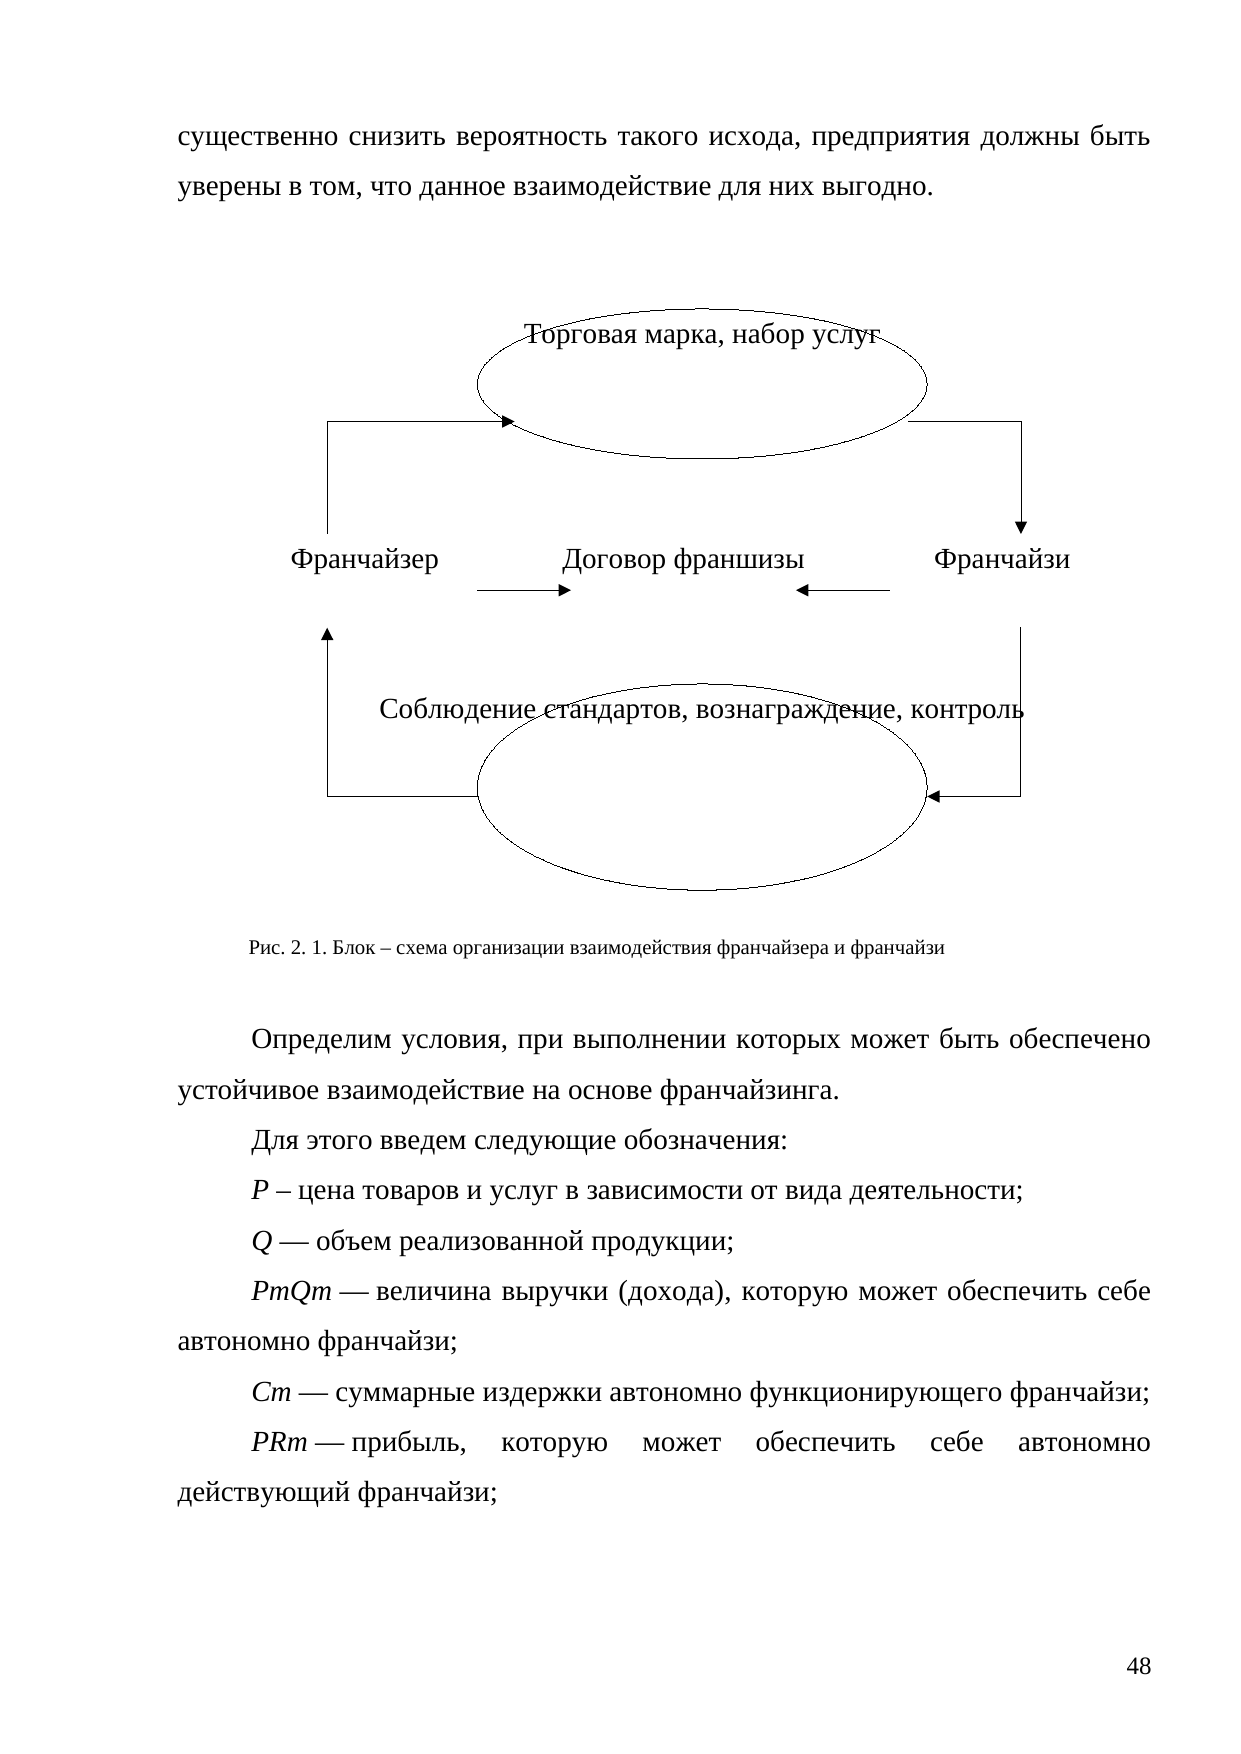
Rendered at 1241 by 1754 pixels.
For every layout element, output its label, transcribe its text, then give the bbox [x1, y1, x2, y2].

text Определим условия, при выполнении которых может быть обеспечено устойчивое взаимодействие на основе франчайзинга. [177, 1022, 1152, 1105]
text Q — объем реализованной продукции; [177, 1223, 1152, 1256]
text Cm — суммарные издержки автономно функционирующего франчайзи; [177, 1374, 1152, 1407]
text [177, 118, 1152, 202]
text PmQm — величина выручки (дохода), которую может обеспечить себе автономно франчайзи; [177, 1273, 1152, 1357]
text P – цена товаров и услуг в зависимости от вида деятельности; [177, 1172, 1152, 1206]
text PRm — прибыль, которую может обеспечить себе автономно действующий франчайзи; [177, 1424, 1152, 1508]
text Для этого введем следующие обозначения: [177, 1122, 1152, 1156]
